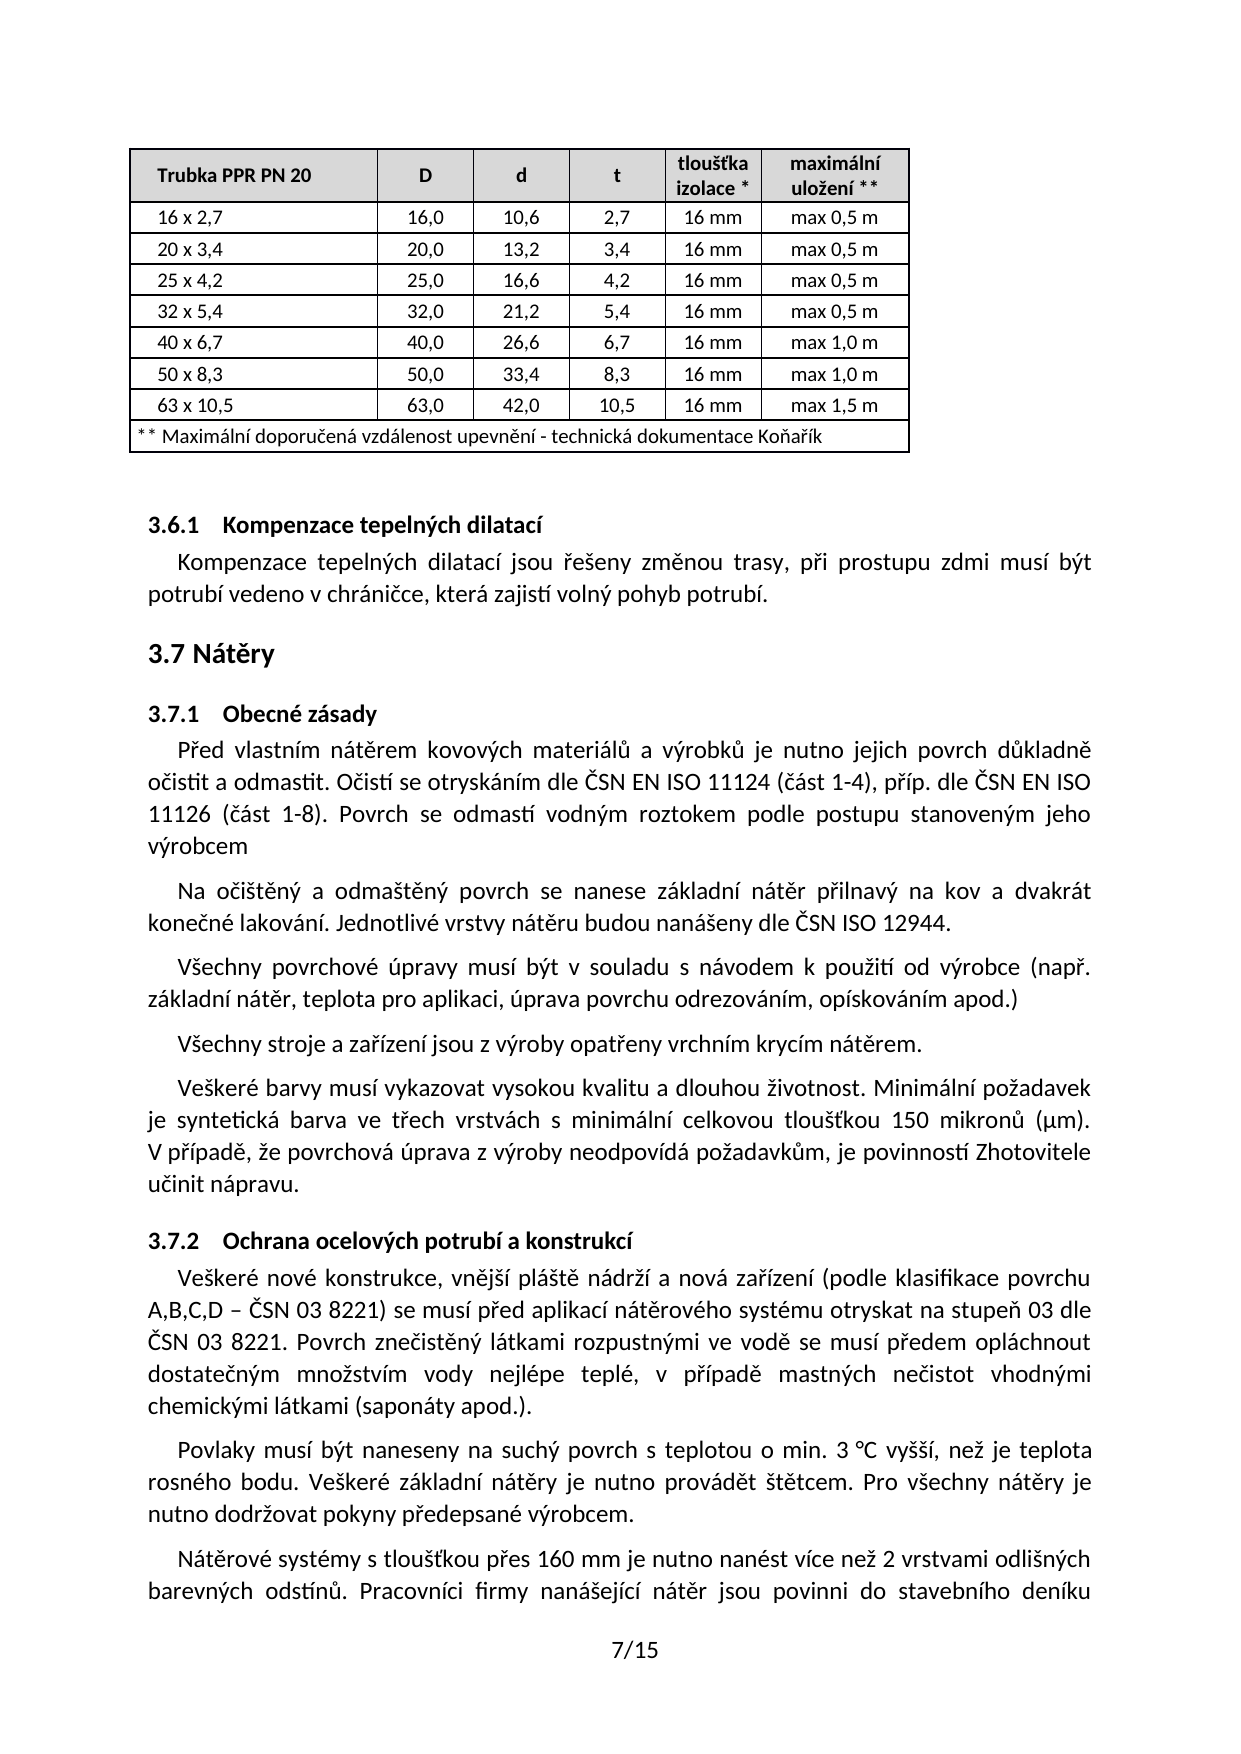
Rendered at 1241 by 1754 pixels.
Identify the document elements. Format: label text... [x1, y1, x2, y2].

table_cell 5,4 [570, 296, 665, 326]
table_cell 25 x 4,2 [131, 265, 377, 294]
table_cell max 1,0 m [762, 359, 908, 388]
table_header d [474, 150, 569, 201]
table_cell 40 x 6,7 [131, 328, 377, 357]
table_cell ** Maximální doporučená vzdálenost upevnění - technická dokumentace Koňařík [131, 421, 908, 451]
table_cell 16 mm [666, 359, 761, 388]
table_cell 21,2 [474, 296, 569, 326]
table_cell 13,2 [474, 234, 569, 263]
text Všechny stroje a zařízení jsou z výroby opatřeny vrchním krycím nátěrem. [148, 1028, 1093, 1058]
table_cell max 0,5 m [762, 203, 908, 232]
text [148, 1543, 1093, 1605]
text Před vlastním nátěrem kovových materiálů a výrobků je nutno jejich povrch důkladně očistit a odmastit. Očistí se otryskáním dle ČSN EN ISO 11124 (část 1-4), příp. dle ČSN EN ISO 11126 (část 1-8). Povrch se odmastí vodným roztokem podle postupu stanoveným jeho výrobcem [148, 734, 1093, 861]
table_cell max 1,5 m [762, 390, 908, 419]
table_header t [570, 150, 665, 201]
table_cell 32,0 [378, 296, 473, 326]
table_cell max 1,0 m [762, 328, 908, 357]
table_cell 32 x 5,4 [131, 296, 377, 326]
table_cell 16 mm [666, 328, 761, 357]
subtitle Obecné zásady [148, 698, 1093, 728]
table_header Trubka PPR PN 20 [131, 150, 377, 201]
table_cell 25,0 [378, 265, 473, 294]
table_cell 50,0 [378, 359, 473, 388]
text Veškeré nové konstrukce, vnější pláště nádrží a nová zařízení (podle klasifikace povrchu A,B,C,D – ČSN 03 8221) se musí před aplikací nátěrového systému otryskat na stupeň 03 dle ČSN 03 8221. Povrch znečistěný látkami rozpustnými ve vodě se musí předem opláchnout dostatečným množstvím vody nejlépe teplé, v případě mastných nečistot vhodnými chemickými látkami (saponáty apod.). [148, 1262, 1093, 1420]
table_header tloušťka izolace * [666, 150, 761, 201]
table_cell 26,6 [474, 328, 569, 357]
table_cell 16 mm [666, 203, 761, 232]
text Kompenzace tepelných dilatací jsou řešeny změnou trasy, při prostupu zdmi musí být potrubí vedeno v chráničce, která zajistí volný pohyb potrubí. [148, 546, 1093, 609]
text Povlaky musí být naneseny na suchý povrch s teplotou o min. 3 °C vyšší, než je teplota rosného bodu. Veškeré základní nátěry je nutno provádět štětcem. Pro všechny nátěry je nutno dodržovat pokyny předepsané výrobcem. [148, 1434, 1093, 1529]
text Na očištěný a odmaštěný povrch se nanese základní nátěr přilnavý na kov a dvakrát konečné lakování. Jednotlivé vrstvy nátěru budou nanášeny dle ČSN ISO 12944. [148, 875, 1093, 937]
text Všechny povrchové úpravy musí být v souladu s návodem k použití od výrobce (např. základní nátěr, teplota pro aplikaci, úprava povrchu odrezováním, opískováním apod.) [148, 951, 1093, 1014]
table_cell max 0,5 m [762, 265, 908, 294]
table_cell 33,4 [474, 359, 569, 388]
table_cell 20,0 [378, 234, 473, 263]
table_cell 50 x 8,3 [131, 359, 377, 388]
table_cell 4,2 [570, 265, 665, 294]
text Veškeré barvy musí vykazovat vysokou kvalitu a dlouhou životnost. Minimální požadavek je syntetická barva ve třech vrstvách s minimální celkovou tloušťkou 150 mikronů (μm). V případě, že povrchová úprava z výroby neodpovídá požadavkům, je povinností Zhotovitele učinit nápravu. [148, 1072, 1093, 1199]
table_cell 16 mm [666, 390, 761, 419]
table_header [762, 150, 908, 201]
table_cell 6,7 [570, 328, 665, 357]
table_cell 10,5 [570, 390, 665, 419]
table_cell 16 mm [666, 234, 761, 263]
subtitle Nátěry [148, 635, 1093, 671]
table_cell 40,0 [378, 328, 473, 357]
table_cell 16 x 2,7 [131, 203, 377, 232]
table_cell 16,0 [378, 203, 473, 232]
table_cell 16 mm [666, 265, 761, 294]
table_cell 63,0 [378, 390, 473, 419]
table_header D [378, 150, 473, 201]
table_cell 63 x 10,5 [131, 390, 377, 419]
table_cell 16 mm [666, 296, 761, 326]
table_cell 8,3 [570, 359, 665, 388]
subtitle Kompenzace tepelných dilatací [148, 509, 1093, 540]
table_cell max 0,5 m [762, 234, 908, 263]
table_cell max 0,5 m [762, 296, 908, 326]
table_cell 10,6 [474, 203, 569, 232]
table_cell 3,4 [570, 234, 665, 263]
table_cell 42,0 [474, 390, 569, 419]
subtitle Ochrana ocelových potrubí a konstrukcí [148, 1225, 1093, 1256]
table_cell 16,6 [474, 265, 569, 294]
table_cell 2,7 [570, 203, 665, 232]
table_cell 20 x 3,4 [131, 234, 377, 263]
